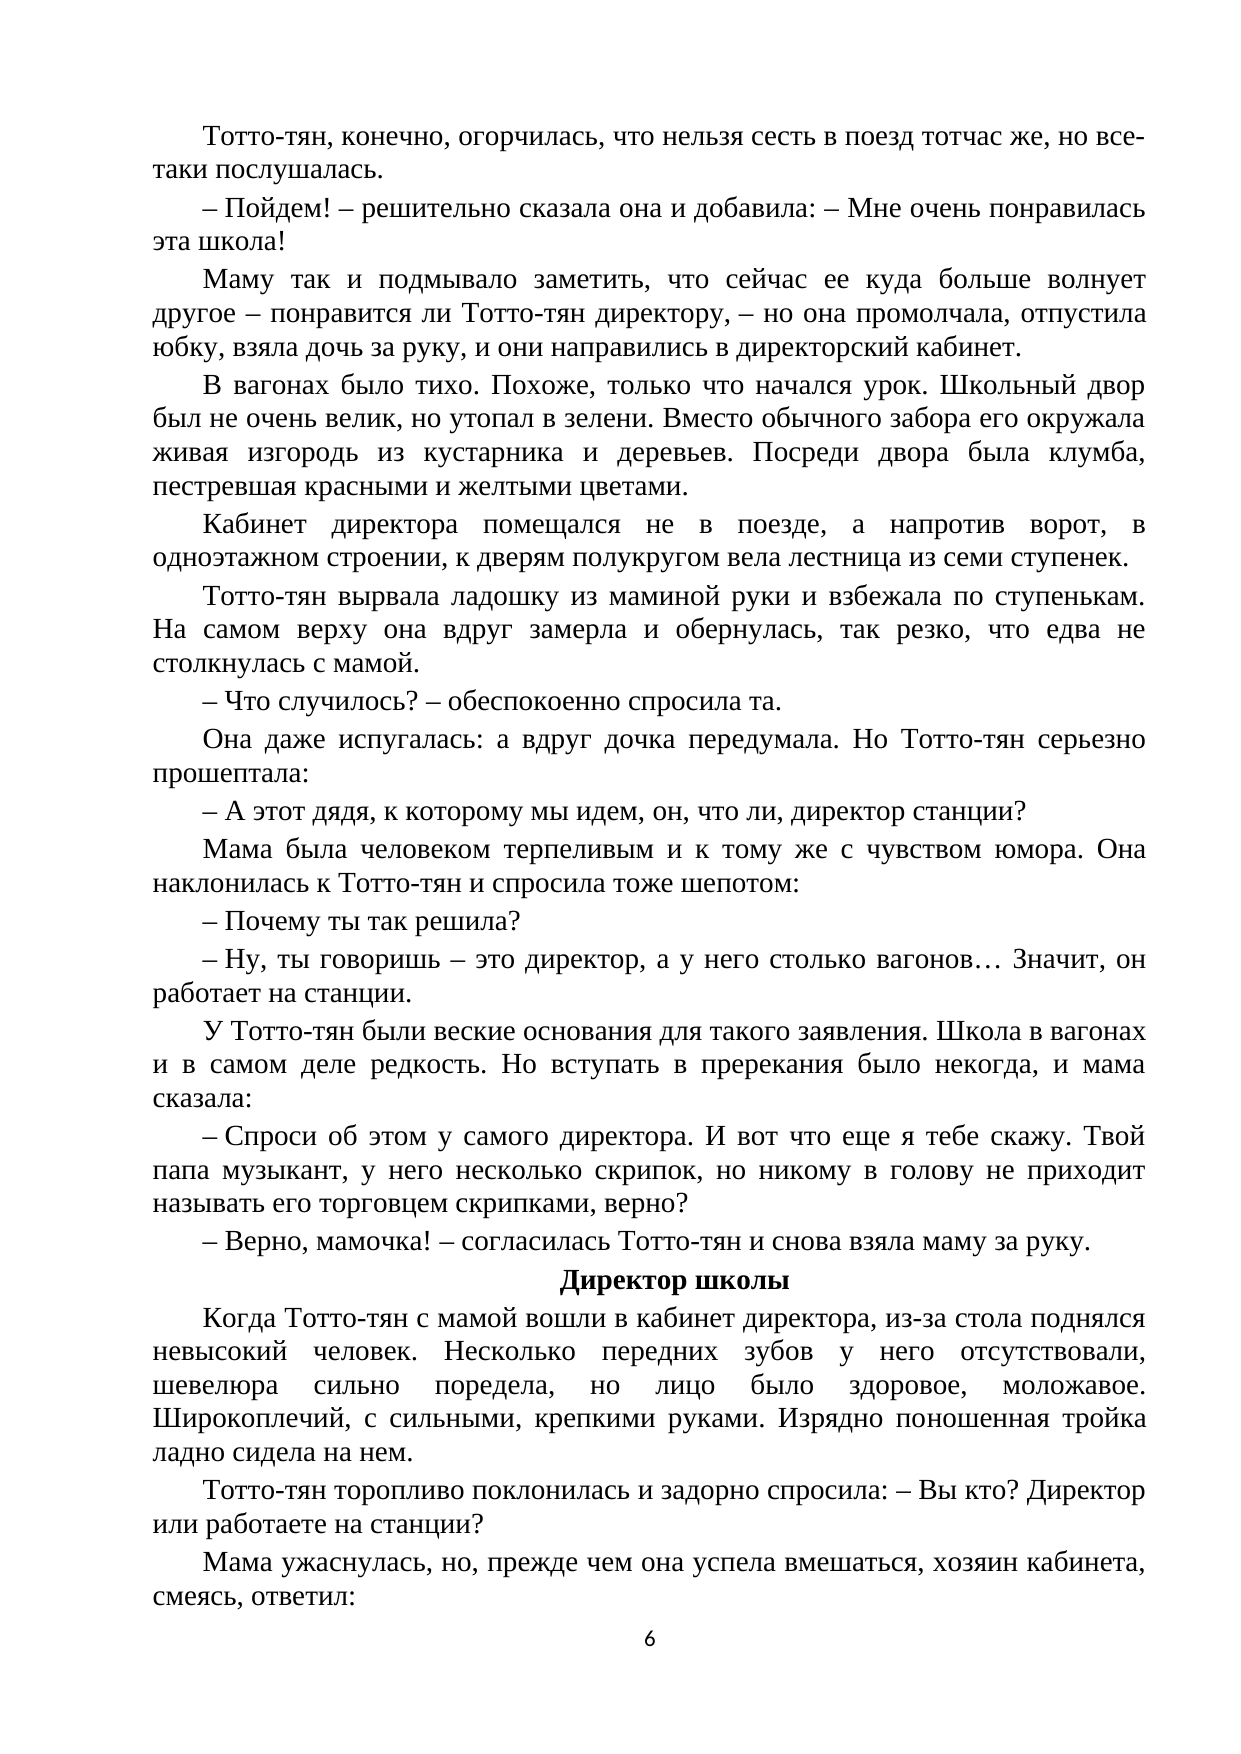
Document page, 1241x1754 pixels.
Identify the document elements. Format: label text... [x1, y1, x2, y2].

text – Почему ты так решила? [152, 903, 1147, 936]
text Тотто-тян вырвала ладошку из маминой руки и взбежала по ступенькам. На самом верху она вдруг замерла и обернулась, так резко, что едва не столкнулась с мамой. [152, 578, 1147, 678]
text – Верно, мамочка! – согласилась Тотто-тян и снова взяла маму за руку. [152, 1223, 1147, 1257]
text Она даже испугалась: а вдруг дочка передумала. Но Тотто-тян серьезно прошептала: [152, 721, 1147, 788]
text В вагонах было тихо. Похоже, только что начался урок. Школьный двор был не очень велик, но утопал в зелени. Вместо обычного забора его окружала живая изгородь из кустарника и деревьев. Посреди двора была клумба, пестревшая красными и желтыми цветами. [152, 367, 1147, 501]
text Маму так и подмывало заметить, что сейчас ее куда больше волнует другое – понравится ли Тотто-тян директору, – но она промолчала, отпустила юбку, взяла дочь за руку, и они направились в директорский кабинет. [152, 262, 1147, 362]
text – Что случилось? – обеспокоенно спросила та. [152, 683, 1147, 716]
text Тотто-тян торопливо поклонилась и задорно спросила: – Вы кто? Директор или работаете на станции? [152, 1472, 1147, 1539]
text Мама ужаснулась, но, прежде чем она успела вмешаться, хозяин кабинета, смеясь, ответил: [152, 1544, 1147, 1611]
text – Спроси об этом у самого директора. И вот что еще я тебе скажу. Твой папа музыкант, у него несколько скрипок, но никому в голову не приходит называть его торговцем скрипками, верно? [152, 1118, 1147, 1219]
text Мама была человеком терпеливым и к тому же с чувством юмора. Она наклонилась к Тотто-тян и спросила тоже шепотом: [152, 831, 1147, 898]
text Тотто-тян, конечно, огорчилась, что нельзя сесть в поезд тотчас же, но все-таки послушалась. [152, 118, 1147, 185]
text Когда Тотто-тян с мамой вошли в кабинет директора, из-за стола поднялся невысокий человек. Несколько передних зубов у него отсутствовали, шевелюра сильно поредела, но лицо было здоровое, моложавое. Широкоплечий, с сильными, крепкими руками. Изрядно поношенная тройка ладно сидела на нем. [152, 1300, 1147, 1468]
text – Ну, ты говоришь – это директор, а у него столько вагонов… Значит, он работает на станции. [152, 941, 1147, 1008]
text – А этот дядя, к которому мы идем, он, что ли, директор станции? [152, 793, 1147, 826]
text У Тотто-тян были веские основания для такого заявления. Школа в вагонах и в самом деле редкость. Но вступать в пререкания было некогда, и мама сказала: [152, 1013, 1147, 1113]
text Директор школы [152, 1262, 1147, 1295]
text Кабинет директора помещался не в поезде, а напротив ворот, в одноэтажном строении, к дверям полукругом вела лестница из семи ступенек. [152, 506, 1147, 573]
text – Пойдем! – решительно сказала она и добавила: – Мне очень понравилась эта школа! [152, 190, 1147, 257]
